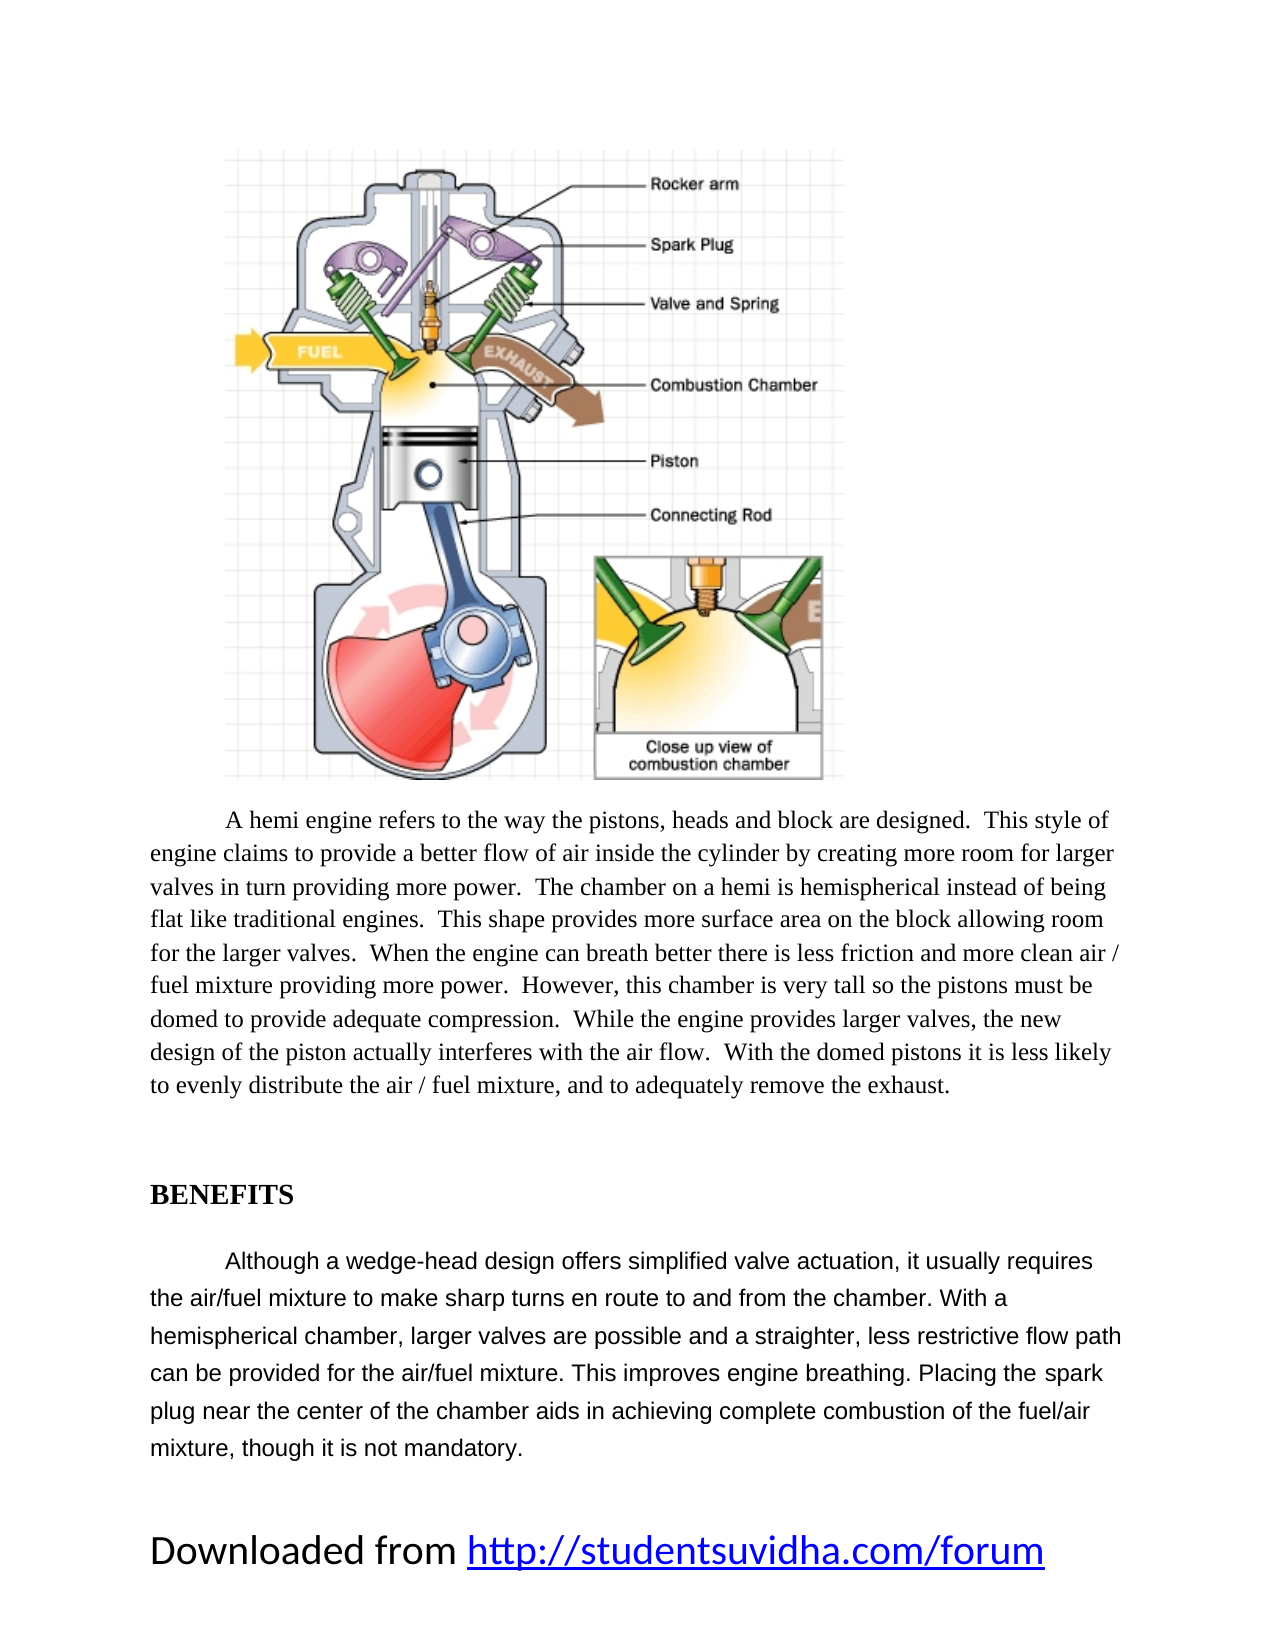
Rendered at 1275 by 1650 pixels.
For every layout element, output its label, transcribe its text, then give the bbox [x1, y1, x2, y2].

text A hemi engine refers to the way the pistons, heads and block are designed. This style of engine claims to provide a better flow of air inside the cylinder by creating more room for larger valves in turn providing more power. The chamber on a hemi is hemispherical instead of being flat like traditional engines. This shape provides more surface area on the block allowing room for the larger valves. When the engine can breath better there is less friction and more clean air / fuel mixture providing more power. However, this chamber is very tall so the pistons must be domed to provide adequate compression. While the engine provides larger valves, the new design of the piston actually interferes with the air flow. With the domed pistons it is less likely to evenly distribute the air / fuel mixture, and to adequately remove the exhaust. [150, 806, 1125, 1098]
picture [225, 150, 844, 780]
text BENEFITS [150, 1177, 1125, 1211]
text Although a wedge-head design offers simplified valve actuation, it usually requires the air/fuel mixture to make sharp turns en route to and from the chamber. With a hemispherical chamber, larger valves are possible and a straighter, less restrictive flow path can be provided for the air/fuel mixture. This improves engine breathing. Placing the spark plug near the center of the chamber aids in achieving complete combustion of the fuel/air mixture, though it is not mandatory. [150, 1237, 1125, 1462]
